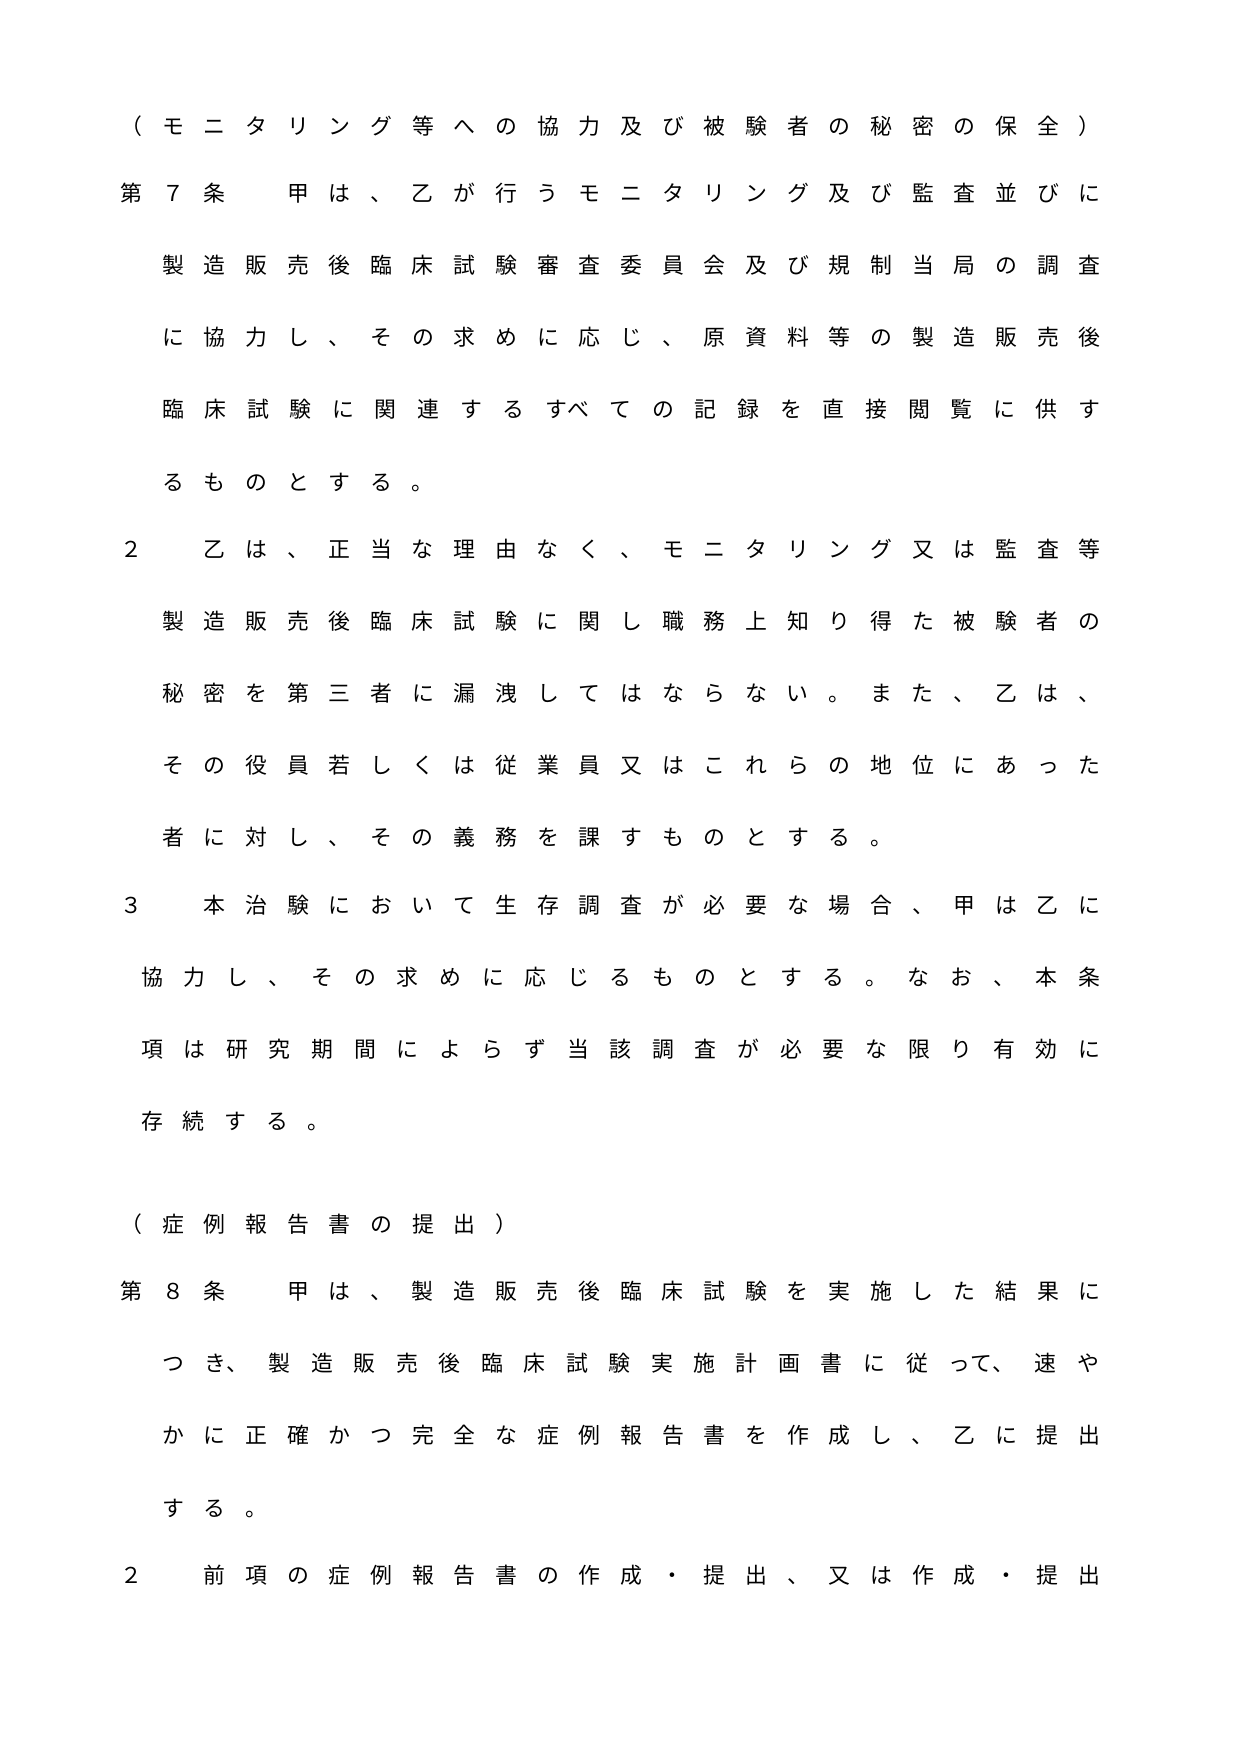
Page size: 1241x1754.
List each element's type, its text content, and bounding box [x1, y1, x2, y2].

text （モニタリング等への協力及び被験者の秘密の保全） [120, 93, 1120, 156]
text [120, 1542, 1120, 1605]
text （症例報告書の提出） [120, 1191, 1120, 1254]
text 第７条 甲は、乙が行うモニタリング及び監査並びに製造販売後臨床試験審査委員会及び規制当局の調査に協力し、その求めに応じ、原資料等の製造販売後臨床試験に関連するすべての記録を直接閲覧に供するものとする。 [120, 161, 1120, 512]
text 第８条 甲は、製造販売後臨床試験を実施した結果につき、製造販売後臨床試験実施計画書に従って、速やかに正確かつ完全な症例報告書を作成し、乙に提出する。 [120, 1259, 1120, 1538]
text ３ 本治験において生存調査が必要な場合、甲は乙に協力し、その求めに応じるものとする。なお、本条項は研究期間によらず当該調査が必要な限り有効に存続する。 [120, 872, 1120, 1151]
text ２ 乙は、正当な理由なく、モニタリング又は監査等製造販売後臨床試験に関し職務上知り得た被験者の秘密を第三者に漏洩してはならない。また、乙は、その役員若しくは従業員又はこれらの地位にあった者に対し、その義務を課すものとする。 [120, 516, 1120, 867]
